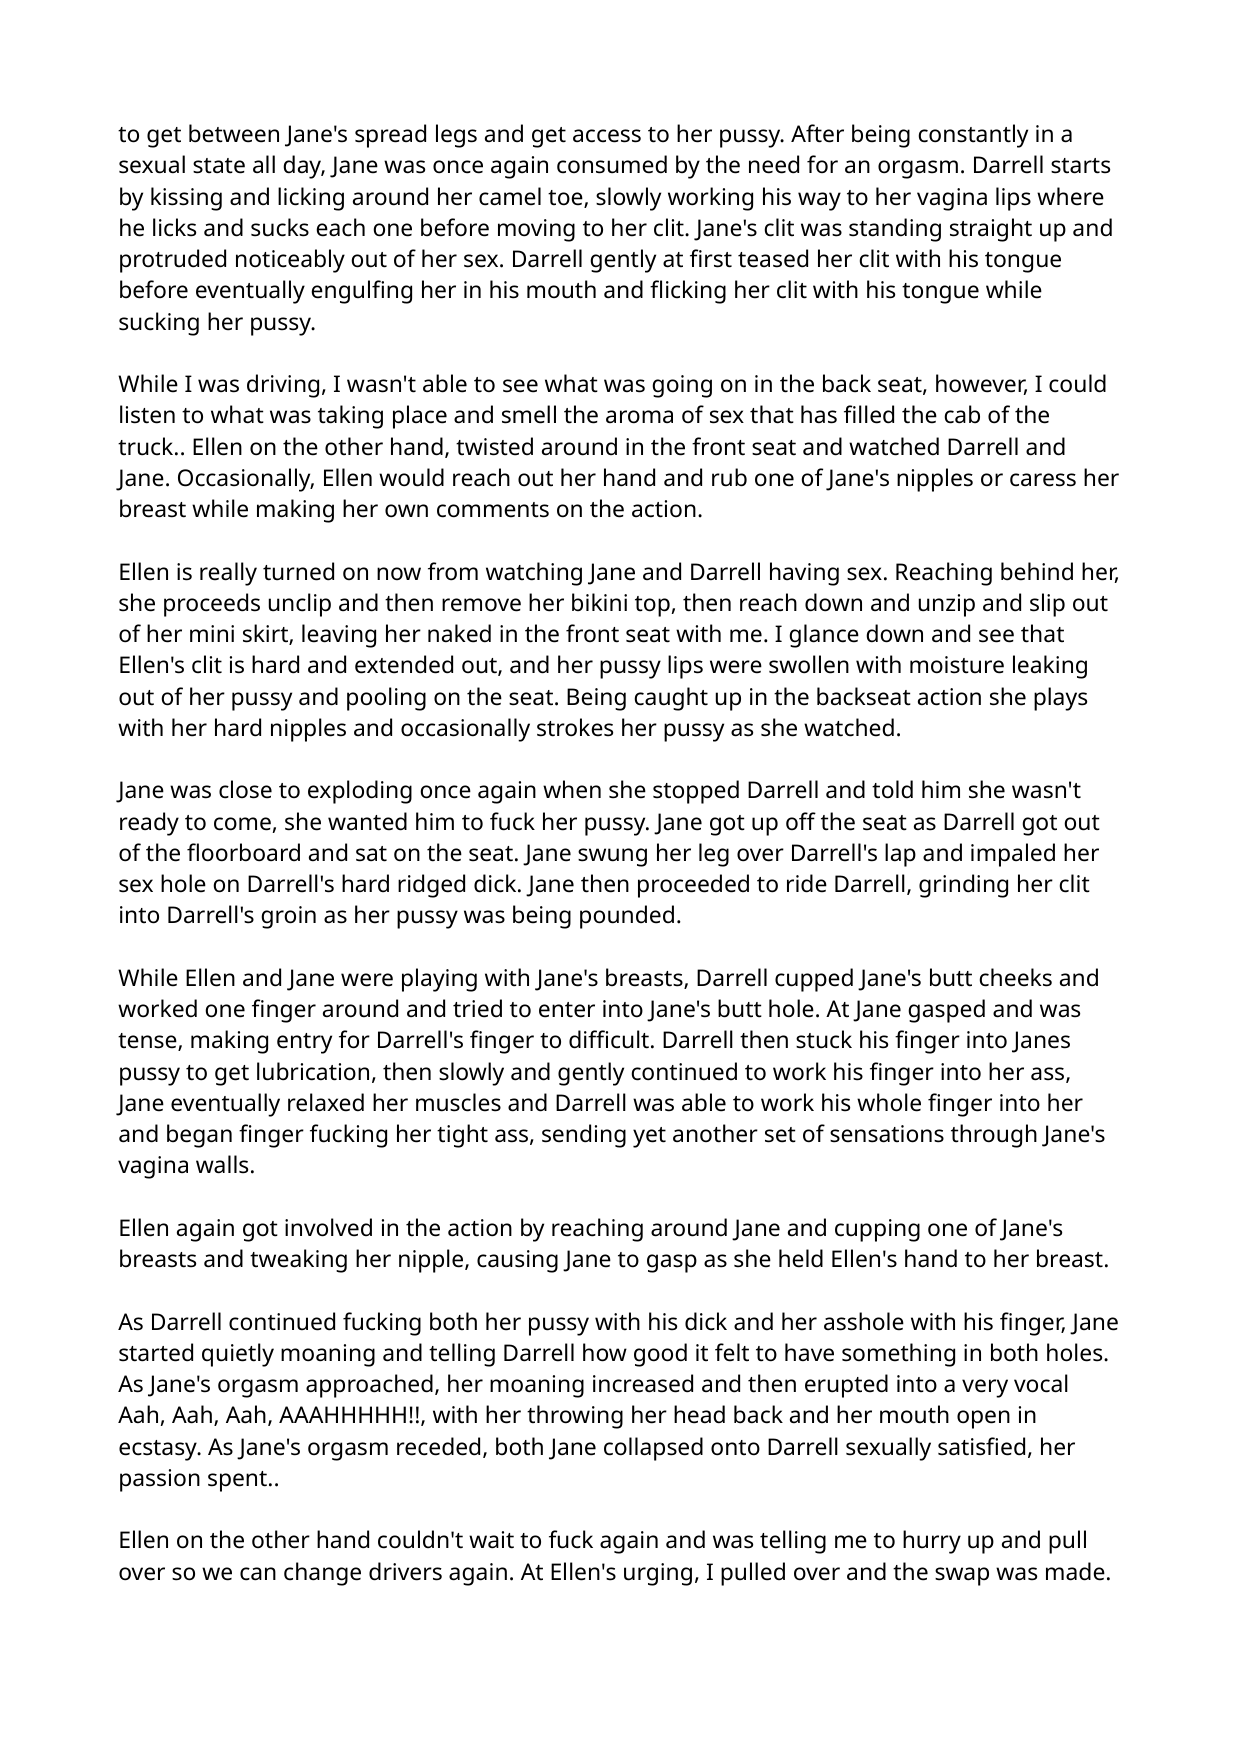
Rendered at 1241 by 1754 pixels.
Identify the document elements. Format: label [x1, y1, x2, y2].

text [118, 118, 1122, 743]
text [118, 774, 1122, 1618]
